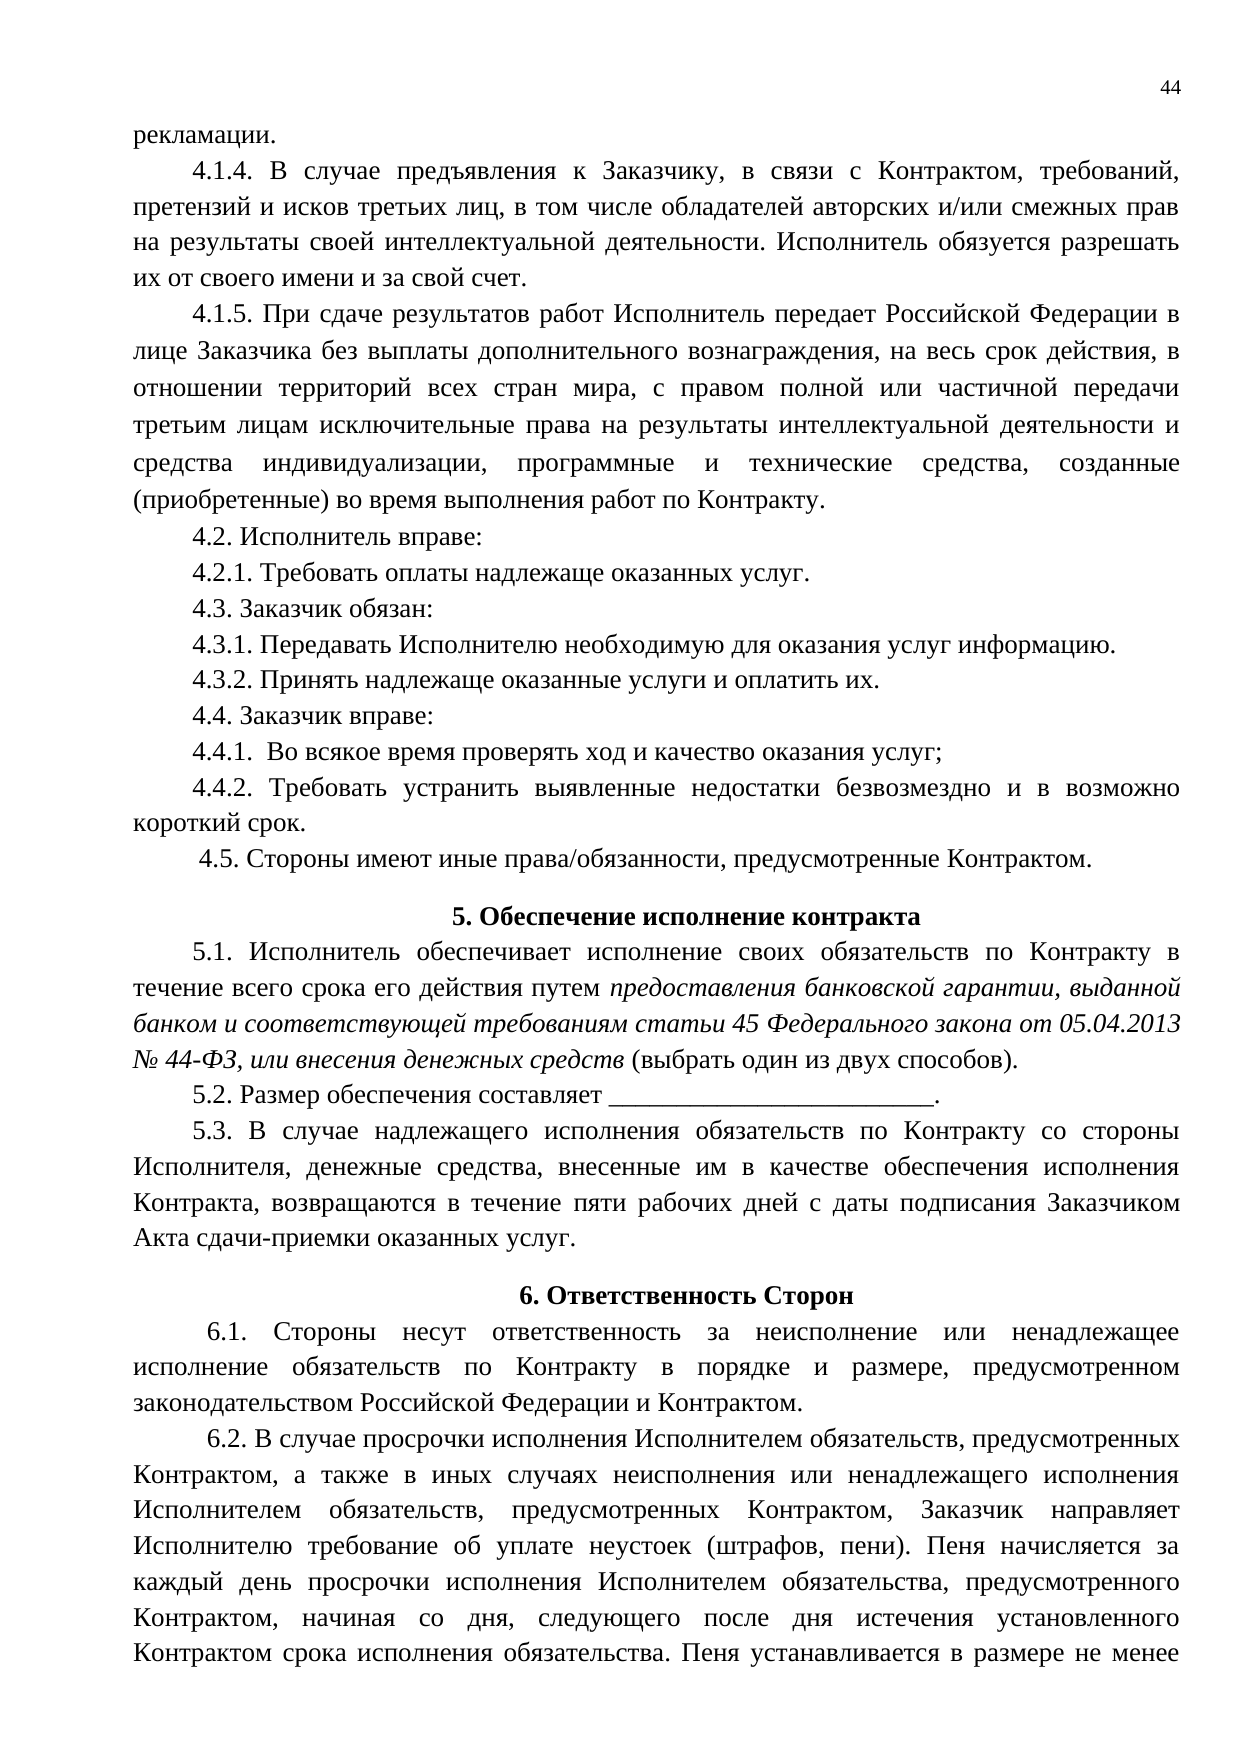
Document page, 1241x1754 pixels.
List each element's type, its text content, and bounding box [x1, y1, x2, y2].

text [133, 118, 1181, 149]
text 6.1. Стороны несут ответственность за неисполнение или ненадлежащее исполнение обязательств по Контракту в порядке и размере, предусмотренном законодательством Российской Федерации и Контрактом. [133, 1315, 1181, 1417]
text 4.4.2. Требовать устранить выявленные недостатки безвозмездно и в возможно короткий срок. [133, 771, 1181, 837]
text 4.1.4. В случае предъявления к Заказчику, в связи с Контрактом, требований, претензий и исков третьих лиц, в том числе обладателей авторских и/или смежных прав на результаты своей интеллектуальной деятельности. Исполнитель обязуется разрешать их от своего имени и за свой счет. [133, 154, 1181, 292]
text 5.2. Размер обеспечения составляет ________________________. [133, 1078, 1181, 1109]
text 4.5. Стороны имеют иные права/обязанности, предусмотренные Контрактом. [133, 842, 1181, 873]
text 6. Ответственность Сторон [133, 1279, 1181, 1310]
text 5. Обеспечение исполнение контракта [133, 900, 1181, 931]
text 4.2.1. Требовать оплаты надлежаще оказанных услуг. [133, 556, 1181, 587]
text 4.1.5. При сдаче результатов работ Исполнитель передает Российской Федерации в лице Заказчика без выплаты дополнительного вознаграждения, на весь срок действия, в отношении территорий всех стран мира, с правом полной или частичной передачи третьим лицам исключительные права на результаты интеллектуальной деятельности и средства индивидуализации, программные и технические средства, созданные (приобретенные) во время выполнения работ по Контракту. [133, 297, 1181, 514]
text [133, 1422, 1181, 1667]
text 4.2. Исполнитель вправе: [133, 521, 1181, 552]
text 4.4. Заказчик вправе: [133, 699, 1181, 730]
text 4.3. Заказчик обязан: [133, 592, 1181, 623]
text 4.4.1. Во всякое время проверять ход и качество оказания услуг; [133, 735, 1181, 766]
text 4.3.1. Передавать Исполнителю необходимую для оказания услуг информацию. [133, 628, 1181, 659]
text 5.3. В случае надлежащего исполнения обязательств по Контракту со стороны Исполнителя, денежные средства, внесенные им в качестве обеспечения исполнения Контракта, возвращаются в течение пяти рабочих дней с даты подписания Заказчиком Акта сдачи-приемки оказанных услуг. [133, 1114, 1181, 1252]
text 5.1. Исполнитель обеспечивает исполнение своих обязательств по Контракту в течение всего срока его действия путем предоставления банковской гарантии, выданной банком и соответствующей требованиям статьи 45 Федерального закона от 05.04.2013 № 44-ФЗ, или внесения денежных средств (выбрать один из двух способов). [133, 936, 1181, 1074]
text 4.3.2. Принять надлежаще оказанные услуги и оплатить их. [133, 663, 1181, 694]
